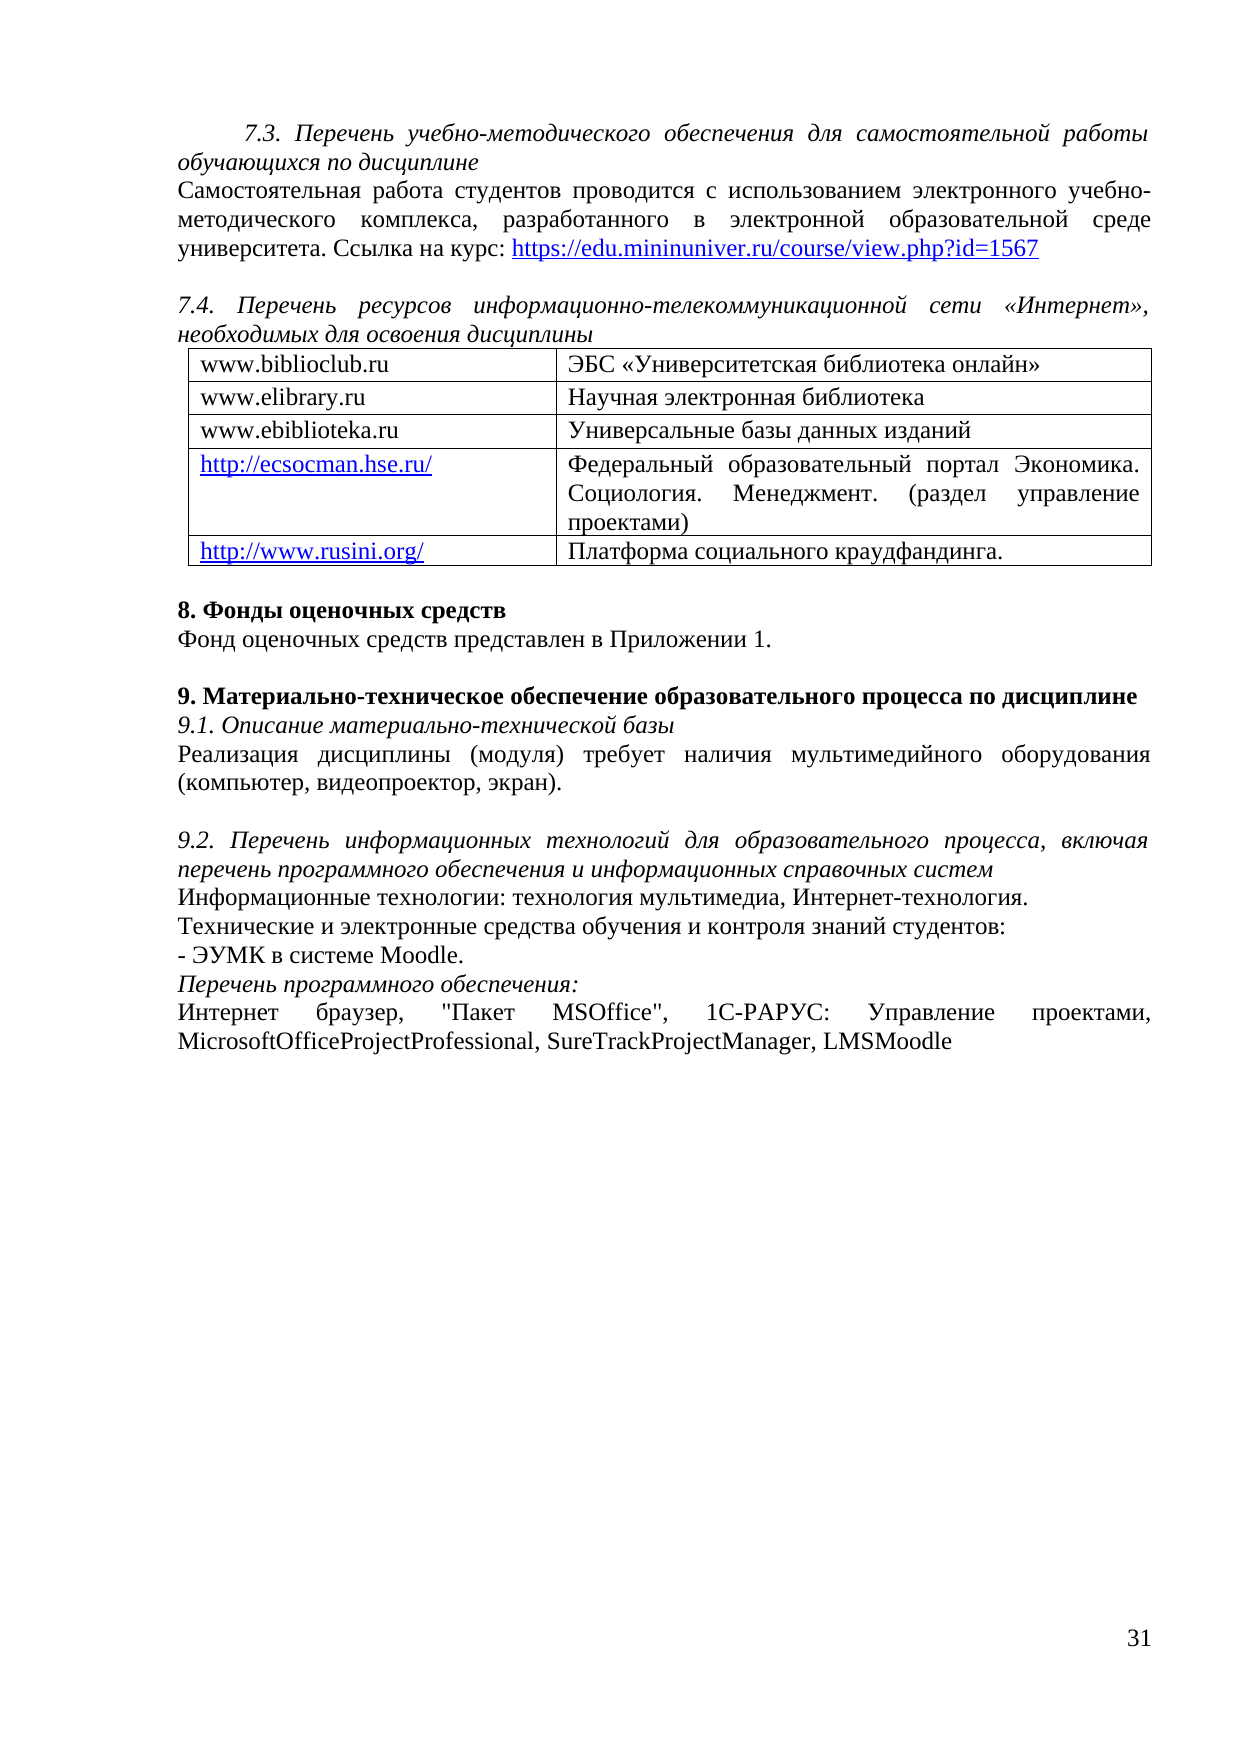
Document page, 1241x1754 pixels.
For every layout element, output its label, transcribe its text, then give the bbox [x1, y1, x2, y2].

text Фонд оценочных средств представлен в Приложении 1. [177, 624, 1152, 652]
text 7.3. Перечень учебно-методического обеспечения для самостоятельной работы обучающихся по дисциплине [177, 118, 1152, 176]
text Реализация дисциплины (модуля) требует наличия мультимедийного оборудования (компьютер, видеопроектор, экран). [177, 739, 1152, 796]
text - ЭУМК в системе Moodle. [177, 940, 1152, 969]
table_cell Федеральный образовательный портал Экономика. Социология. Менеджмент. (раздел управление проектами) [557, 449, 1151, 535]
table_cell www.elibrary.ru [189, 382, 556, 414]
table_cell Платформа социального краудфандинга. [557, 536, 1151, 565]
table_cell Научная электронная библиотека [557, 382, 1151, 414]
text 9.2. Перечень информационных технологий для образовательного процесса, включая перечень программного обеспечения и информационных справочных систем [177, 825, 1152, 882]
text Информационные технологии: технология мультимедиа, Интернет-технология. [177, 882, 1152, 911]
text Технические и электронные средства обучения и контроля знаний студентов: [177, 911, 1152, 940]
text 9.1. Описание материально-технической базы [177, 710, 1152, 739]
table_header www.biblioclub.ru [189, 349, 556, 381]
text Интернет браузер, "Пакет MSOffice", 1С-РАРУС: Управление проектами, MicrosoftOfficeProjectProfessional, SureTrackProjectManager, LMSMoodle [177, 997, 1152, 1055]
table_cell http://ecsocman.hse.ru/ [189, 449, 556, 535]
table_cell www.ebiblioteka.ru [189, 415, 556, 448]
table_header ЭБС «Университетская библиотека онлайн» [557, 349, 1151, 381]
text 9. Материально-техническое обеспечение образовательного процесса по дисциплине [177, 681, 1152, 710]
table_cell Универсальные базы данных изданий [557, 415, 1151, 448]
text Перечень программного обеспечения: [177, 969, 1152, 997]
text 7.4. Перечень ресурсов информационно-телекоммуникационной сети «Интернет», необходимых для освоения дисциплины [177, 291, 1152, 348]
table_cell http://www.rusini.org/ [189, 536, 556, 565]
text Самостоятельная работа студентов проводится с использованием электронного учебно-методического комплекса, разработанного в электронной образовательной среде университета. Ссылка на курс: https://edu.mininuniver.ru/course/view.php?id=1567 [177, 176, 1152, 262]
text 8. Фонды оценочных средств [177, 595, 1152, 624]
